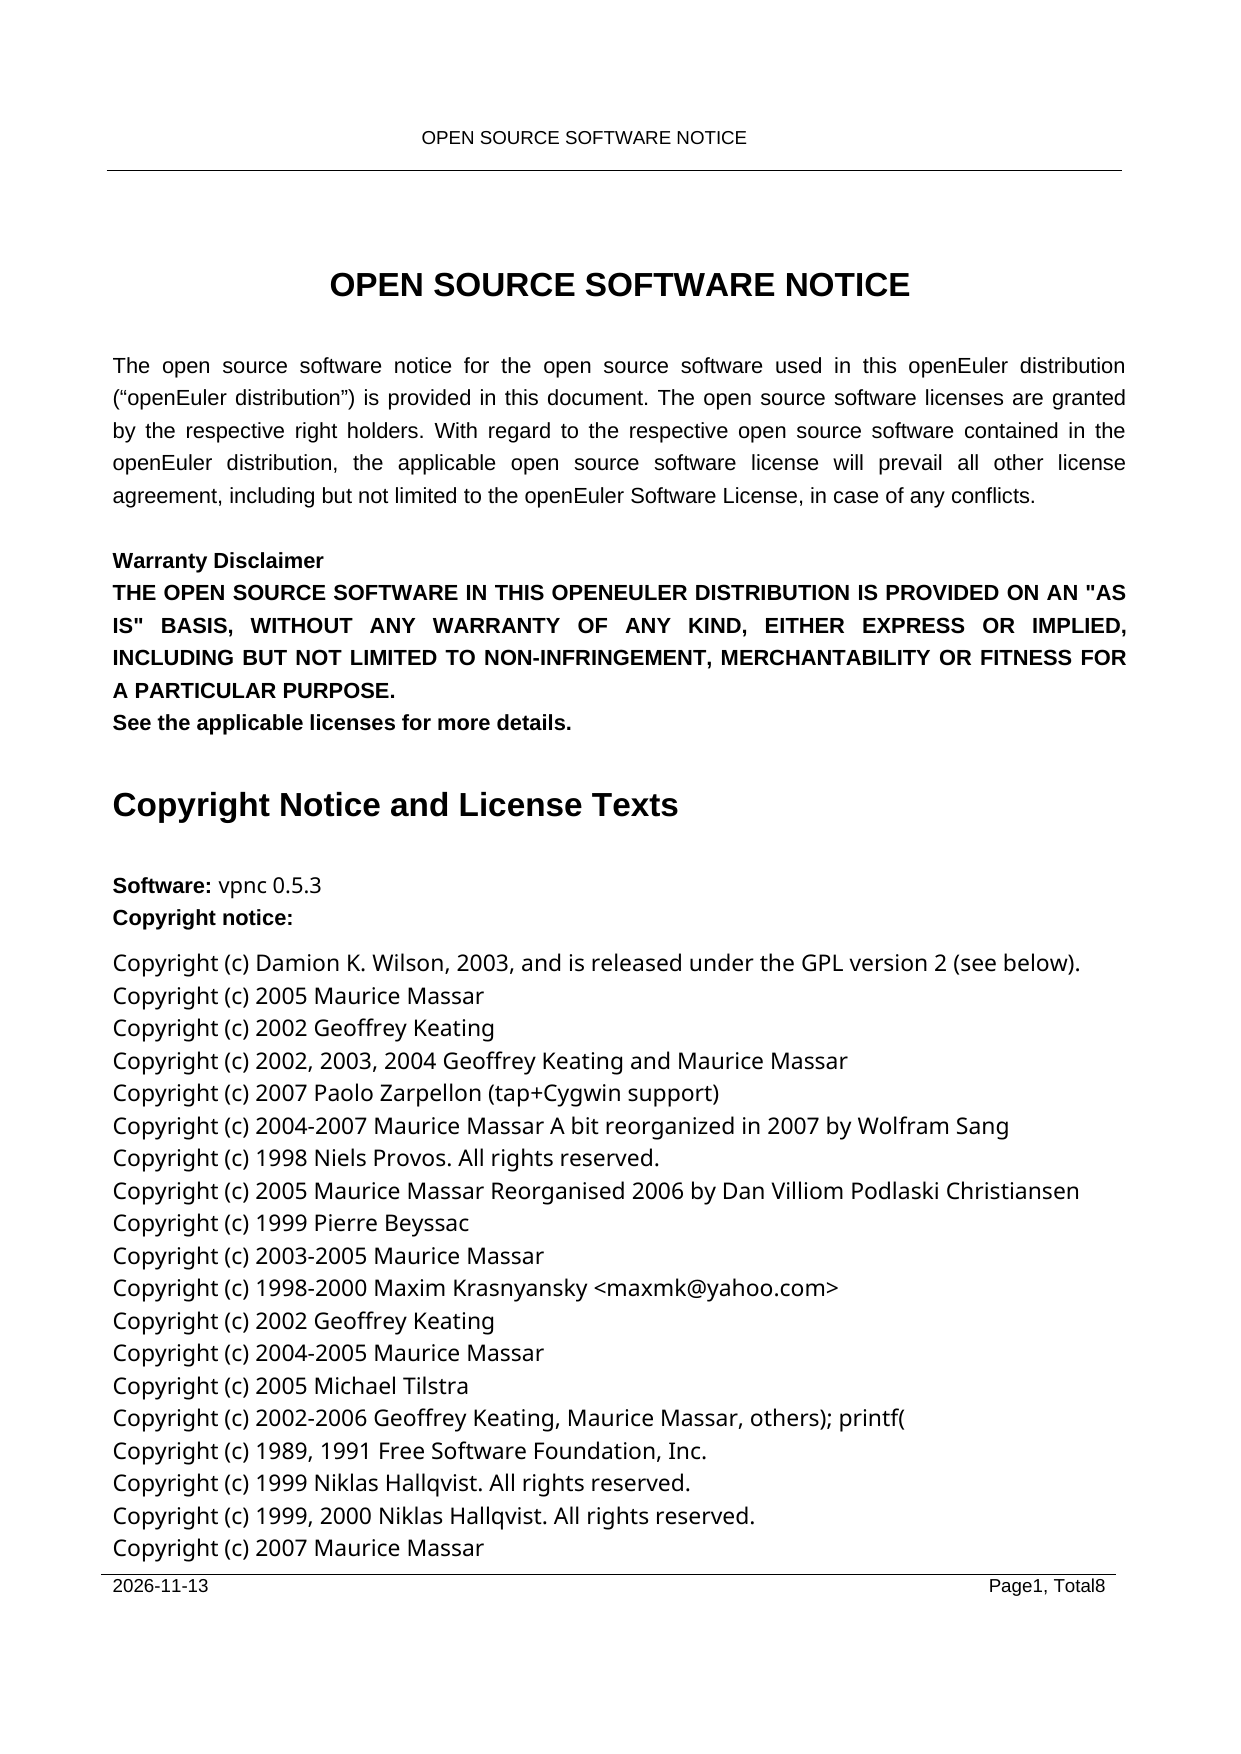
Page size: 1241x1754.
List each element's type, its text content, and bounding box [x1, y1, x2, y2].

text THE OPEN SOURCE SOFTWARE IN THIS OPENEULER DISTRIBUTION IS PROVIDED ON AN "AS IS" BASIS, WITHOUT ANY WARRANTY OF ANY KIND, EITHER EXPRESS OR IMPLIED, INCLUDING BUT NOT LIMITED TO NON-INFRINGEMENT, MERCHANTABILITY OR FITNESS FOR A PARTICULAR PURPOSE. See the applicable licenses for more details. [112, 576, 1128, 739]
text Warranty Disclaimer [112, 544, 1128, 576]
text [112, 947, 1128, 1564]
text The open source software notice for the open source software used in this openEuler distribution (“openEuler distribution”) is provided in this document. The open source software licenses are granted by the respective right holders. With regard to the respective open source software contained in the openEuler distribution, the applicable open source software license will prevail all other license agreement, including but not limited to the openEuler Software License, in case of any conflicts. [112, 349, 1128, 511]
text Copyright Notice and License Texts [112, 771, 1128, 836]
title Software: vpnc 0.5.3 [112, 869, 1128, 901]
text OPEN SOURCE SOFTWARE NOTICE [112, 251, 1128, 316]
text Copyright notice: [112, 901, 1128, 934]
